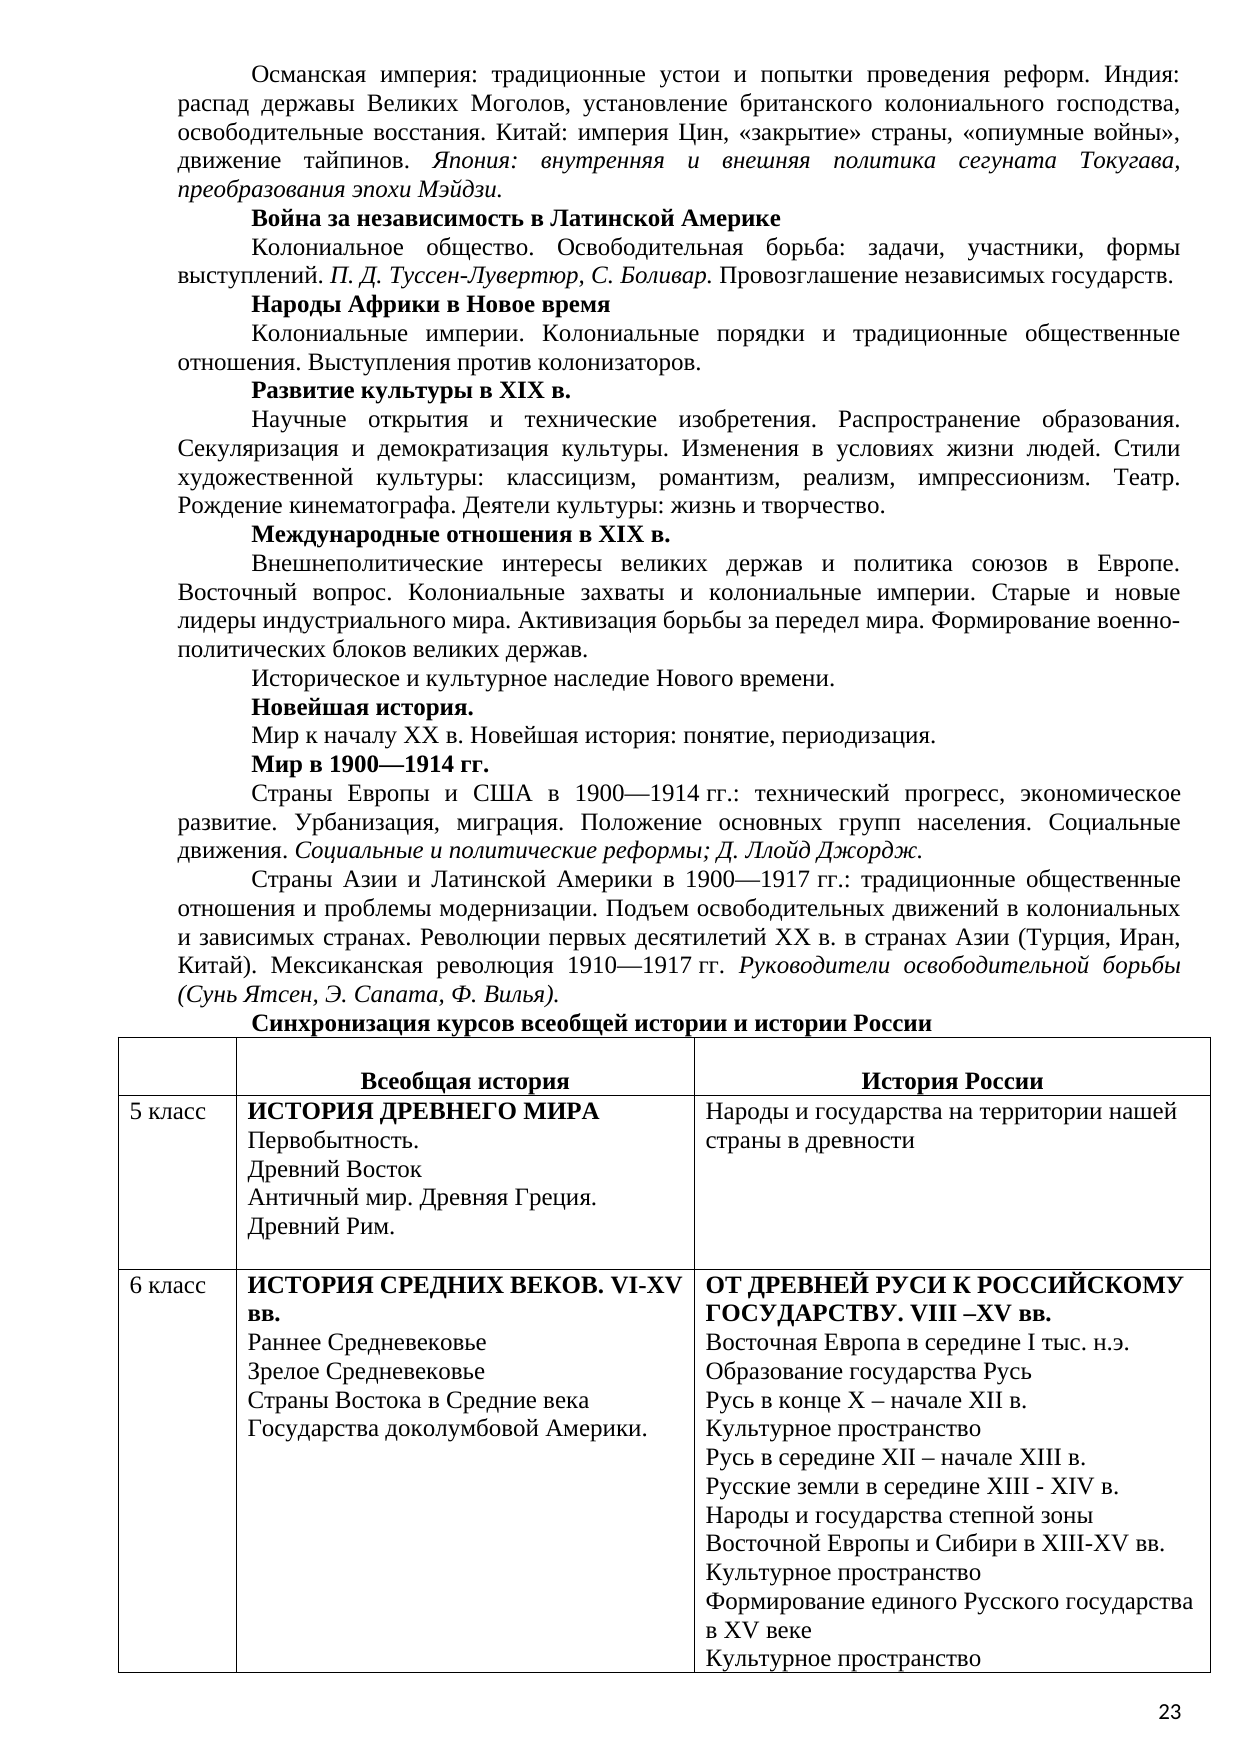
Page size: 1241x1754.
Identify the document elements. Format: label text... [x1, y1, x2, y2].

text Османская империя: традиционные устои и попытки проведения реформ. Индия: распад державы Великих Моголов, установление британского колониального господства, освободительные восстания. Китай: империя Цин, «закрытие» страны, «опиумные войны», движение тайпинов. Япония: внутренняя и внешняя политика сегуната Токугава, преобразования эпохи Мэйдзи. [177, 59, 1181, 203]
text Война за независимость в Латинской Америке [177, 203, 1181, 232]
text Синхронизация курсов всеобщей истории и истории России [177, 1008, 1181, 1037]
table_cell Народы и государства на территории нашей страны в древности [695, 1096, 1210, 1269]
text Внешнеполитические интересы великих держав и политика союзов в Европе. Восточный вопрос. Колониальные захваты и колониальные империи. Старые и новые лидеры индустриального мира. Активизация борьбы за передел мира. Формирование военно-политических блоков великих держав. [177, 548, 1181, 663]
text Развитие культуры в XIX в. [177, 375, 1181, 404]
table_cell ИСТОРИЯ ДРЕВНЕГО МИРА Первобытность. Древний Восток Античный мир. Древняя Греция. Древний Рим. [237, 1096, 694, 1269]
table_cell 6 класс [119, 1270, 236, 1672]
text Колониальные империи. Колониальные порядки и традиционные общественные отношения. Выступления против колонизаторов. [177, 318, 1181, 375]
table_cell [695, 1270, 1210, 1672]
text Мир к началу XX в. Новейшая история: понятие, периодизация. [177, 720, 1181, 749]
text Научные открытия и технические изобретения. Распространение образования. Секуляризация и демократизация культуры. Изменения в условиях жизни людей. Стили художественной культуры: классицизм, романтизм, реализм, импрессионизм. Театр. Рождение кинематографа. Деятели культуры: жизнь и творчество. [177, 404, 1181, 519]
table_cell 5 класс [119, 1096, 236, 1269]
text Страны Азии и Латинской Америки в 1900—1917 гг.: традиционные общественные отношения и проблемы модернизации. Подъем освободительных движений в колониальных и зависимых странах. Революции первых десятилетий ХХ в. в странах Азии (Турция, Иран, Китай). Мексиканская революция 1910—1917 гг. Руководители освободительной борьбы (Сунь Ятсен, Э. Сапата, Ф. Вилья). [177, 864, 1181, 1008]
table_header [119, 1038, 236, 1095]
text Колониальное общество. Освободительная борьба: задачи, участники, формы выступлений. П. Д. Туссен-Лувертюр, С. Боливар. Провозглашение независимых государств. [177, 232, 1181, 289]
text Мир в 1900—1914 гг. [177, 749, 1181, 778]
text Страны Европы и США в 1900—1914 гг.: технический прогресс, экономическое развитие. Урбанизация, миграция. Положение основных групп населения. Социальные движения. Социальные и политические реформы; Д. Ллойд Джордж. [177, 778, 1181, 864]
text Международные отношения в XIX в. [177, 519, 1181, 548]
table_header История России [695, 1038, 1210, 1095]
text Народы Африки в Новое время [177, 289, 1181, 318]
table_header Всеобщая история [237, 1038, 694, 1095]
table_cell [237, 1270, 694, 1672]
text Новейшая история. [177, 692, 1181, 720]
text Историческое и культурное наследие Нового времени. [177, 663, 1181, 692]
